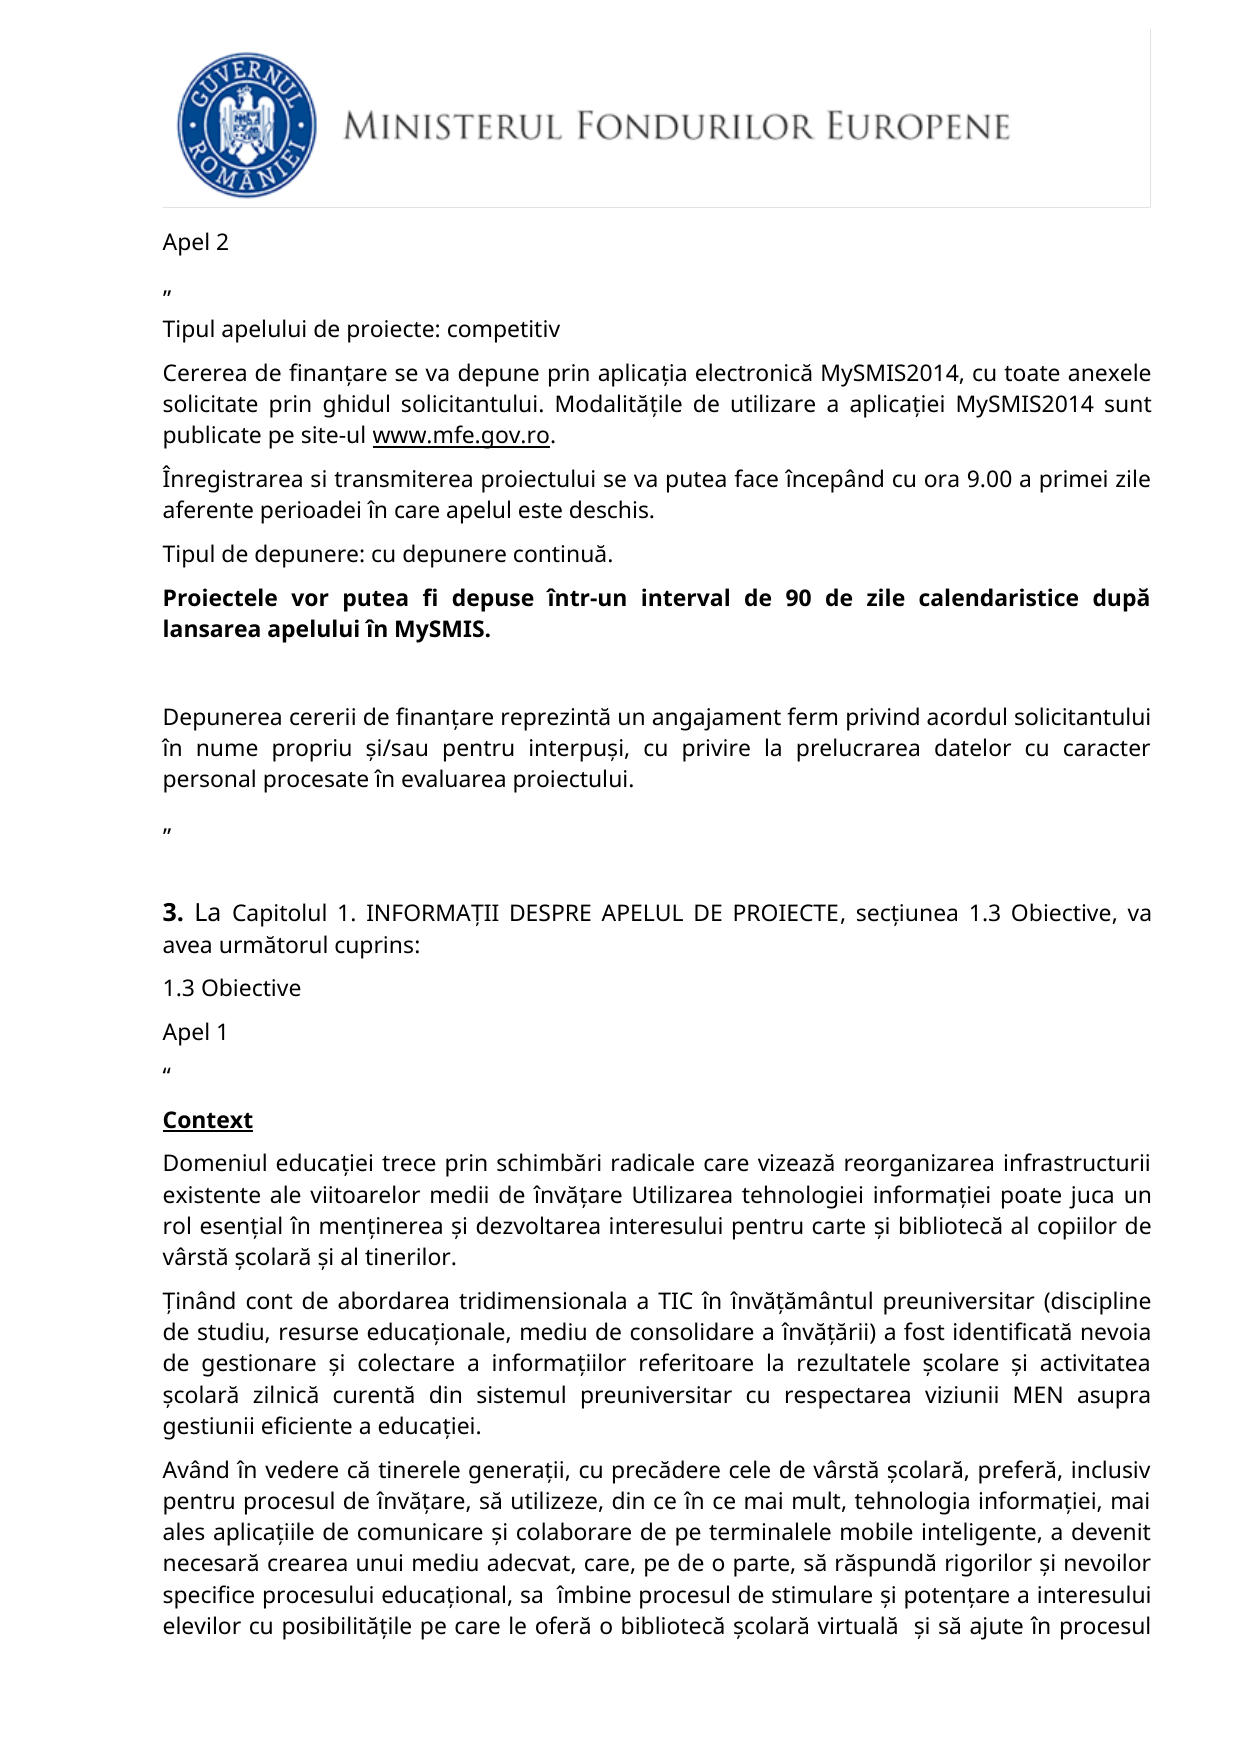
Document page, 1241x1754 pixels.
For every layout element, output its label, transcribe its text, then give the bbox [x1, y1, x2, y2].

text Proiectele vor putea fi depuse într-un interval de 90 de zile calendaristice după lansarea apelului în MySMIS. [162, 582, 1152, 644]
text “ [162, 1060, 1152, 1091]
text Cererea de finanţare se va depune prin aplicaţia electronică MySMIS2014, cu toate anexele solicitate prin ghidul solicitantului. Modalităţile de utilizare a aplicaţiei MySMIS2014 sunt publicate pe site-ul www.mfe.gov.ro. [162, 357, 1152, 451]
picture [162, 29, 1152, 209]
text Tipul de depunere: cu depunere continuă. [162, 538, 1152, 569]
text Context [162, 1103, 1152, 1135]
text Apel 2 [162, 226, 1152, 257]
text 1.3 Obiective [162, 972, 1152, 1003]
text Tipul apelului de proiecte: competitiv [162, 313, 1152, 344]
text „ [162, 807, 1152, 838]
text 3. La Capitolul 1. INFORMAŢII DESPRE APELUL DE PROIECTE, secțiunea 1.3 Obiective, va avea următorul cuprins: [162, 894, 1152, 960]
text Ținând cont de abordarea tridimensionala a TIC în învățământul preuniversitar (discipline de studiu, resurse educaționale, mediu de consolidare a învățării) a fost identificată nevoia de gestionare și colectare a informațiilor referitoare la rezultatele școlare și activitatea școlară zilnică curentă din sistemul preuniversitar cu respectarea viziunii MEN asupra gestiunii eficiente a educației. [162, 1285, 1152, 1441]
text Domeniul educaţiei trece prin schimbări radicale care vizează reorganizarea infrastructurii existente ale viitoarelor medii de învăţare Utilizarea tehnologiei informației poate juca un rol esențial în menținerea și dezvoltarea interesului pentru carte și bibliotecă al copiilor de vârstă școlară și al tinerilor. [162, 1147, 1152, 1272]
text Depunerea cererii de finanțare reprezintă un angajament ferm privind acordul solicitantului în nume propriu și/sau pentru interpuși, cu privire la prelucrarea datelor cu caracter personal procesate în evaluarea proiectului. [162, 701, 1152, 794]
text Înregistrarea si transmiterea proiectului se va putea face începând cu ora 9.00 a primei zile aferente perioadei în care apelul este deschis. [162, 463, 1152, 526]
text „ [162, 269, 1152, 301]
text Apel 1 [162, 1016, 1152, 1047]
